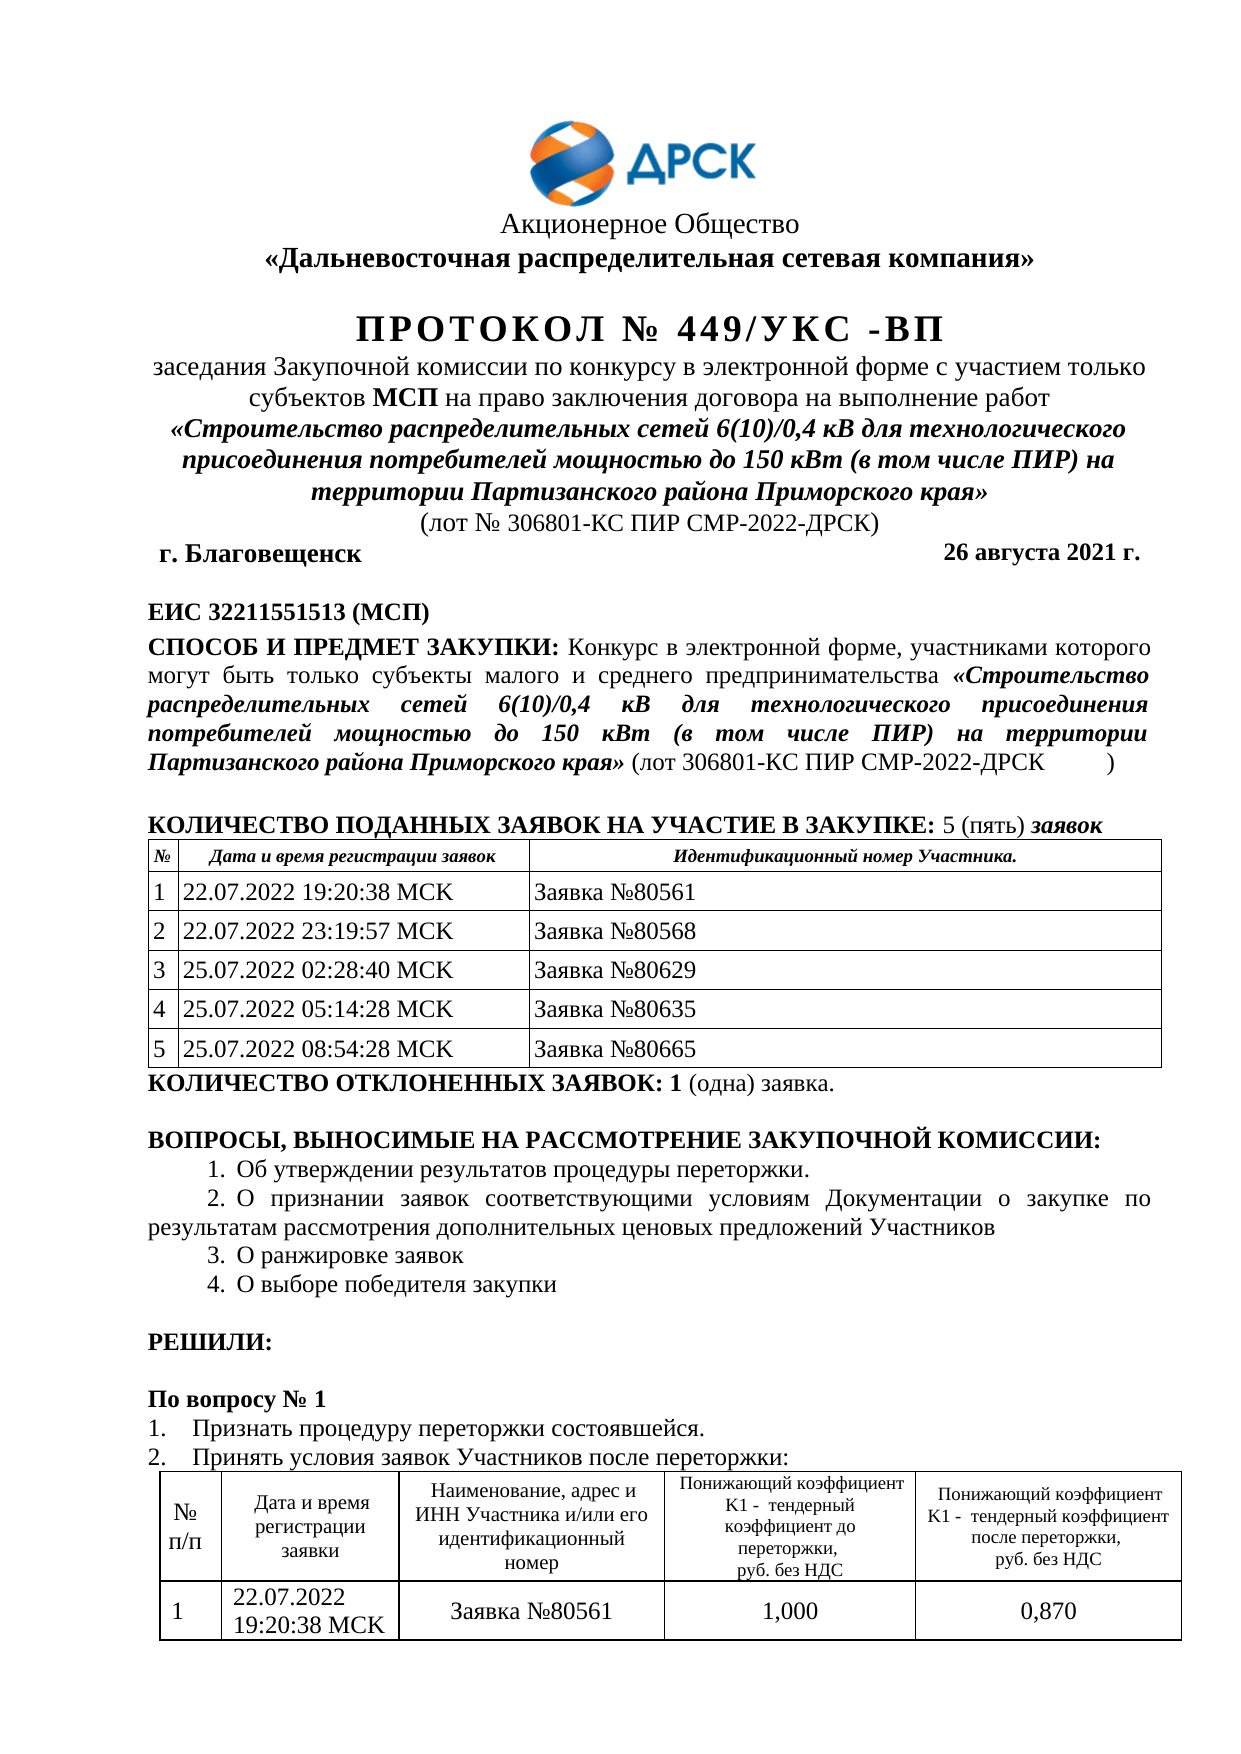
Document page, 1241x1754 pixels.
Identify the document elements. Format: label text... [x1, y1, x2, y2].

text ПРОТОКОЛ № 449/УКС -ВП [148, 307, 1152, 350]
table_header Дата и время регистрации заявки [222, 1472, 398, 1580]
table_cell Заявка №80568 [530, 911, 1161, 949]
table_cell 25.07.2022 05:14:28 MCK [179, 990, 529, 1028]
text По вопросу № 1 [148, 1384, 1152, 1413]
text КОЛИЧЕСТВО ПОДАННЫХ ЗАЯВОК НА УЧАСТИЕ В ЗАКУПКЕ: 5 (пять) заявок [148, 811, 1152, 839]
table_header 26 августа 2021 г. [652, 537, 1152, 568]
table_header Понижающий коэффициент K1 - тендерный коэффициент до переторжки, руб. без НДС [665, 1472, 915, 1580]
table_cell 4 [149, 990, 178, 1028]
list «Строительство распределительных сетей 6(10)/0,4 кВ для технологического присоединения потребителей мощностью до 150 кВт (в том числе ПИР) на территории Партизанского района Приморского края» [148, 412, 1152, 506]
table_cell Заявка №80561 [400, 1582, 664, 1639]
text ЕИС 32211551513 (МСП) [148, 597, 1152, 626]
table_header Дата и время регистрации заявок [179, 840, 529, 871]
table_header Наименование, адрес и ИНН Участника и/или его идентификационный номер [400, 1472, 664, 1580]
table_cell 22.07.2022 19:20:38 MCK [222, 1582, 398, 1639]
text Акционерное Общество [148, 206, 1152, 240]
table_cell Заявка №80635 [530, 990, 1161, 1028]
table_cell 1 [161, 1582, 221, 1639]
list заседания Закупочной комиссии по конкурсу в электронной форме с участием только субъектов МСП на право заключения договора на выполнение работ [148, 350, 1152, 412]
list Об утверждении результатов процедуры переторжки. [148, 1154, 1152, 1183]
table_cell 22.07.2022 19:20:38 MCK [179, 872, 529, 910]
table_cell 22.07.2022 23:19:57 MCK [179, 911, 529, 949]
list СПОСОБ И ПРЕДМЕТ ЗАКУПКИ: Конкурс в электронной форме, участниками которого могут быть только субъекты малого и среднего предпринимательства «Строительство распределительных сетей 6(10)/0,4 кВ для технологического присоединения потребителей мощностью до 150 кВт (в том числе ПИР) на территории Партизанского района Приморского края» (лот 306801-КС ПИР СМР-2022-ДРСК ) [148, 632, 1152, 776]
table_cell 0,870 [916, 1582, 1181, 1639]
text ВОПРОСЫ, ВЫНОСИМЫЕ НА РАССМОТРЕНИЕ ЗАКУПОЧНОЙ КОМИССИИ: [148, 1126, 1152, 1154]
table_header г. Благовещенск [148, 537, 652, 568]
table_header № [149, 840, 178, 871]
text РЕШИЛИ: [148, 1327, 1152, 1356]
table_cell Заявка №80665 [530, 1029, 1161, 1067]
text КОЛИЧЕСТВО ОТКЛОНЕННЫХ ЗАЯВОК: 1 (одна) заявка. [148, 1068, 1166, 1097]
table_cell 1,000 [665, 1582, 915, 1639]
list Признать процедуру переторжки состоявшейся. [148, 1413, 1152, 1442]
table_cell 5 [149, 1029, 178, 1067]
table_cell 3 [149, 951, 178, 989]
table_cell Заявка №80561 [530, 872, 1161, 910]
table_header Понижающий коэффициент K1 - тендерный коэффициент после переторжки, руб. без НДС [916, 1472, 1181, 1580]
text «Дальневосточная распределительная сетевая компания» [148, 240, 1152, 273]
table_cell 25.07.2022 02:28:40 MCK [179, 951, 529, 989]
list О признании заявок соответствующими условиям Документации о закупке по результатам рассмотрения дополнительных ценовых предложений Участников [148, 1183, 1152, 1241]
list (лот № 306801-КС ПИР СМР-2022-ДРСК) [148, 506, 1152, 537]
table_cell Заявка №80629 [530, 951, 1161, 989]
table_cell 25.07.2022 08:54:28 MCK [179, 1029, 529, 1067]
list Принять условия заявок Участников после переторжки: [148, 1442, 1152, 1471]
table_header Идентификационный номер Участника. [530, 840, 1161, 871]
table_header № п/п [161, 1472, 221, 1580]
table_cell 2 [149, 911, 178, 949]
list О выборе победителя закупки [148, 1269, 1152, 1298]
list О ранжировке заявок [148, 1241, 1152, 1269]
picture [526, 118, 773, 207]
table_cell 1 [149, 872, 178, 910]
